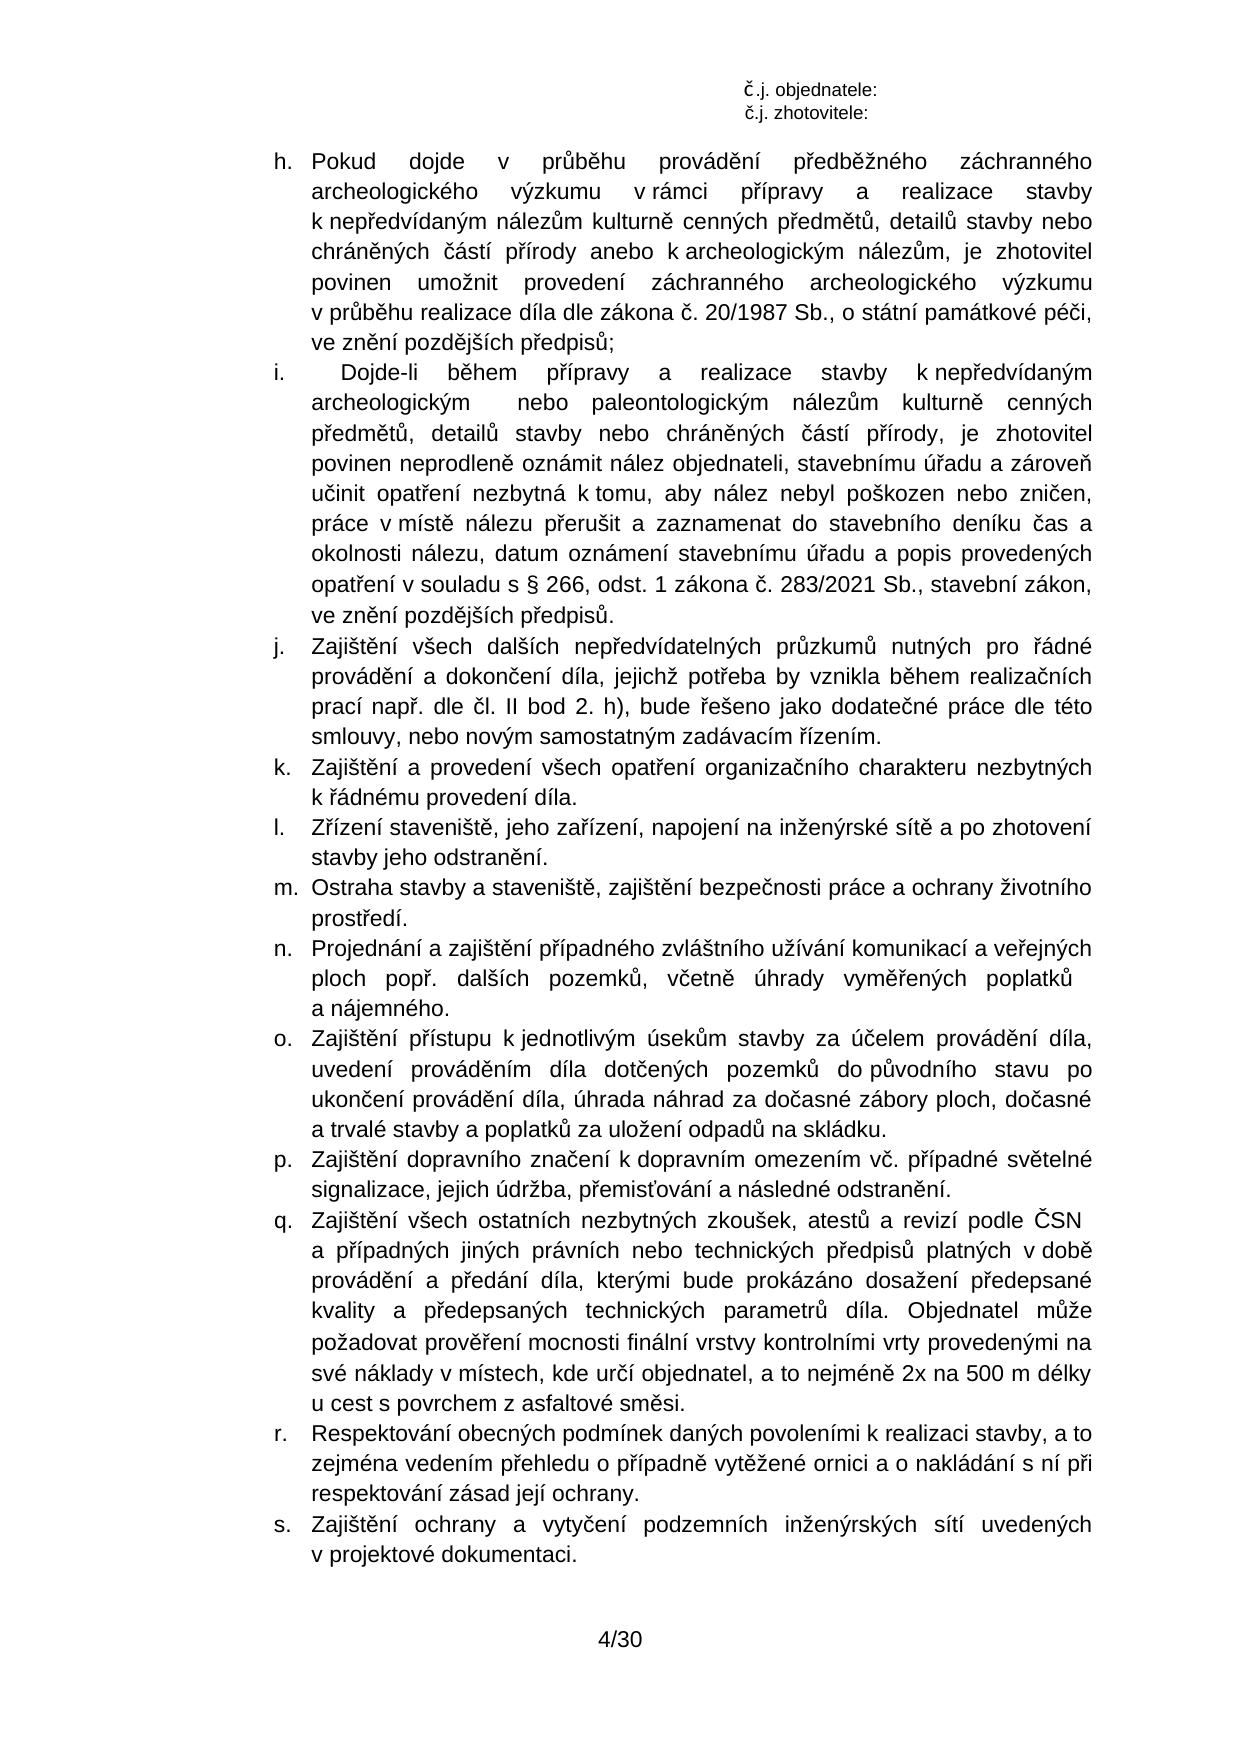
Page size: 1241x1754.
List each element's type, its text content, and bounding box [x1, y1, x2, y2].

list Zajištění všech dalších nepředvídatelných průzkumů nutných pro řádné provádění a dokončení díla, jejichž potřeba by vznikla během realizačních prací např. dle čl. II bod 2. h), bude řešeno jako dodatečné práce dle této smlouvy, nebo novým samostatným zadávacím řízením. [274, 633, 1093, 749]
list Zajištění a provedení všech opatření organizačního charakteru nezbytných k řádnému provedení díla. [274, 753, 1093, 810]
list Dojde-li během přípravy a realizace stavby k nepředvídaným archeologickým nebo paleontologickým nálezům kulturně cenných předmětů, detailů stavby nebo chráněných částí přírody, je zhotovitel povinen neprodleně oznámit nález objednateli, stavebnímu úřadu a zároveň učinit opatření nezbytná k tomu, aby nález nebyl poškozen nebo zničen, práce v místě nálezu přerušit a zaznamenat do stavebního deníku čas a okolnosti nálezu, datum oznámení stavebnímu úřadu a popis provedených opatření v souladu s § 266, odst. 1 zákona č. 283/2021 Sb., stavební zákon, ve znění pozdějších předpisů. [274, 359, 1093, 629]
list Zajištění dopravního značení k dopravním omezením vč. případné světelné signalizace, jejich údržba, přemisťování a následné odstranění. [274, 1146, 1093, 1203]
list Zřízení staveniště, jeho zařízení, napojení na inženýrské sítě a po zhotovení stavby jeho odstranění. [274, 814, 1093, 870]
list Zajištění přístupu k jednotlivým úsekům stavby za účelem provádění díla, uvedení prováděním díla dotčených pozemků do původního stavu po ukončení provádění díla, úhrada náhrad za dočasné zábory ploch, dočasné a trvalé stavby a poplatků za uložení odpadů na skládku. [274, 1025, 1093, 1142]
list Respektování obecných podmínek daných povoleními k realizaci stavby, a to zejména vedením přehledu o případně vytěžené ornici a o nakládání s ní při respektování zásad její ochrany. [274, 1420, 1093, 1507]
list Projednání a zajištění případného zvláštního užívání komunikací a veřejných ploch popř. dalších pozemků, včetně úhrady vyměřených poplatků a nájemného. [274, 935, 1093, 1021]
list Zajištění ochrany a vytyčení podzemních inženýrských sítí uvedených v projektové dokumentaci. [274, 1511, 1093, 1567]
list Ostraha stavby a staveniště, zajištění bezpečnosti práce a ochrany životního prostředí. [274, 874, 1093, 931]
list Pokud dojde v průběhu provádění předběžného záchranného archeologického výzkumu v rámci přípravy a realizace stavby k nepředvídaným nálezům kulturně cenných předmětů, detailů stavby nebo chráněných částí přírody anebo k archeologickým nálezům, je zhotovitel povinen umožnit provedení záchranného archeologického výzkumu v průběhu realizace díla dle zákona č. 20/1987 Sb., o státní památkové péči, ve znění pozdějších předpisů; [274, 148, 1093, 355]
list Zajištění všech ostatních nezbytných zkoušek, atestů a revizí podle ČSN a případných jiných právních nebo technických předpisů platných v době provádění a předání díla, kterými bude prokázáno dosažení předepsané kvality a předepsaných technických parametrů díla. Objednatel může požadovat prověření mocnosti finální vrstvy kontrolními vrty provedenými na své náklady v místech, kde určí objednatel, a to nejméně 2x na 500 m délky u cest s povrchem z asfaltové směsi. [274, 1207, 1093, 1416]
